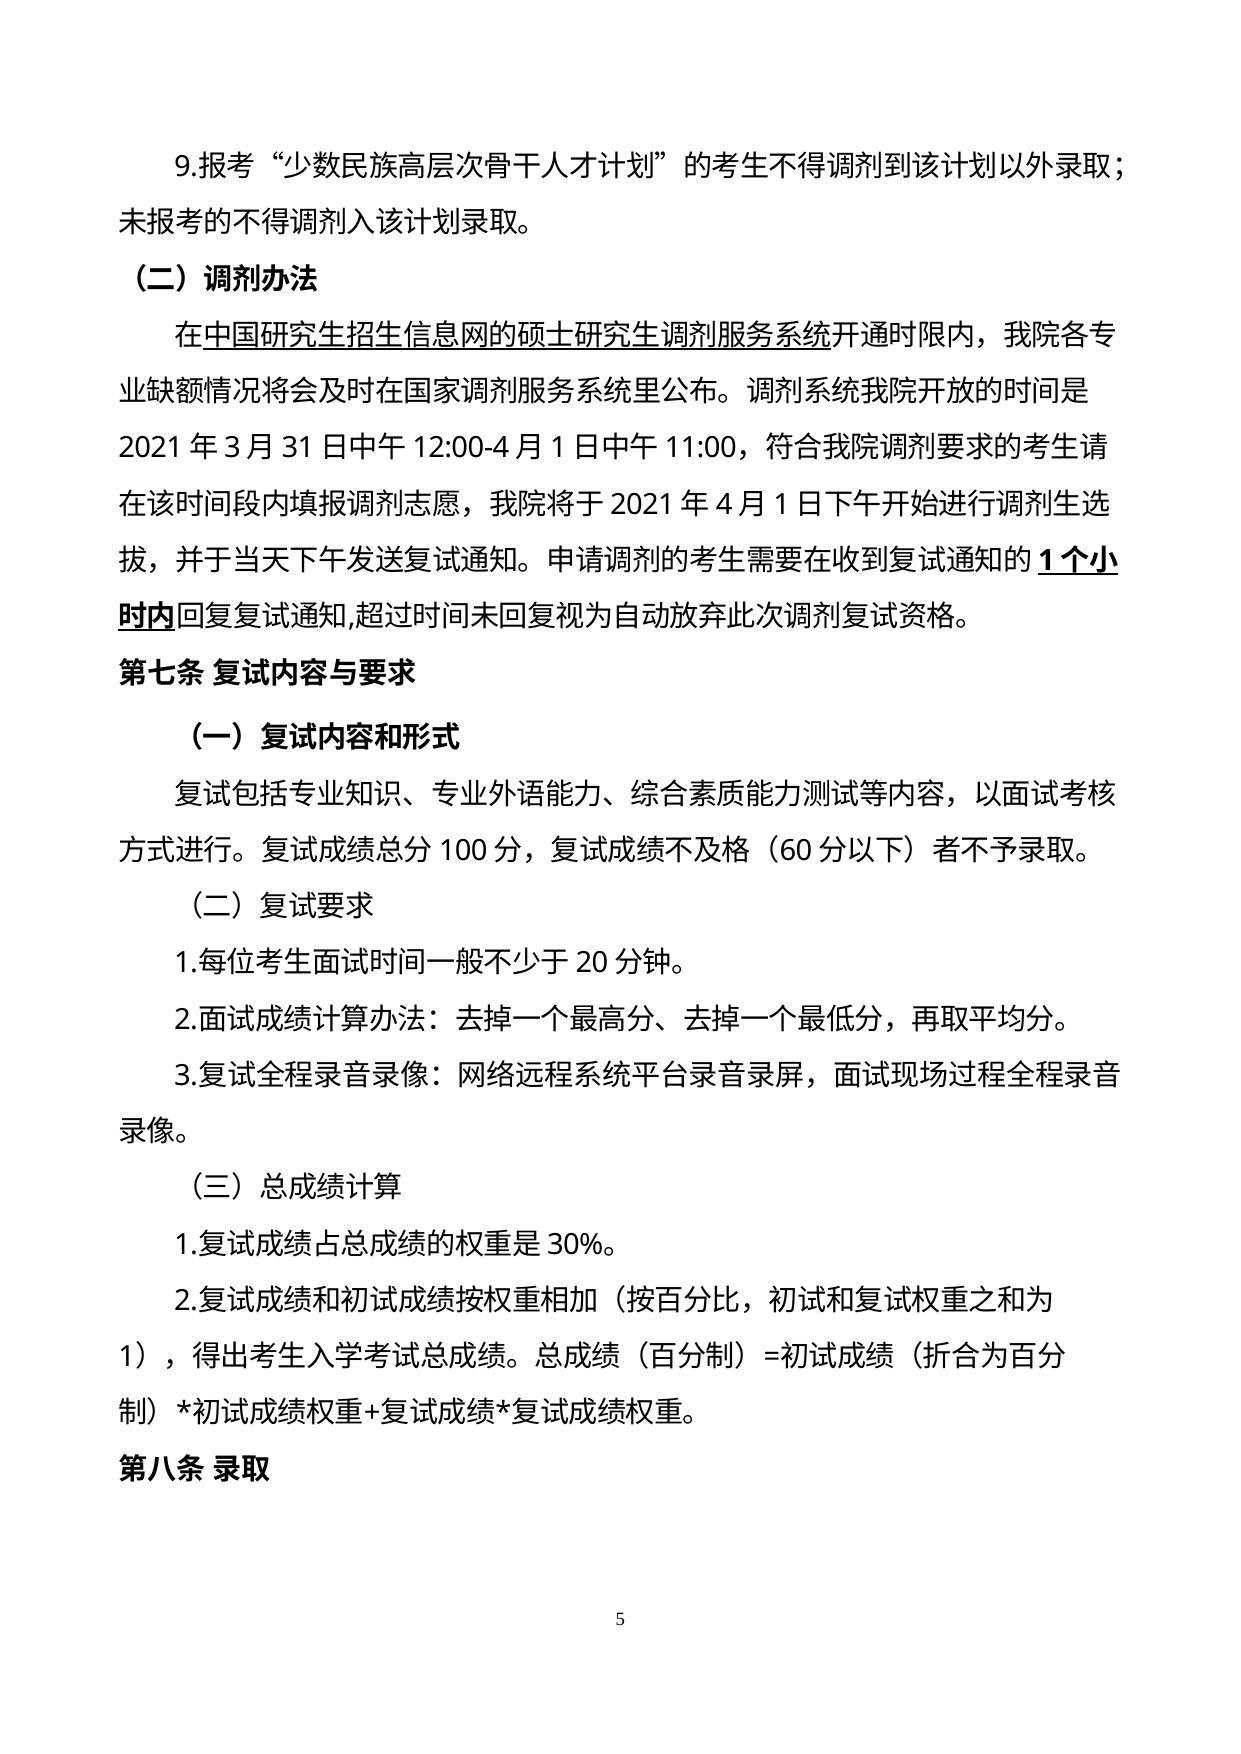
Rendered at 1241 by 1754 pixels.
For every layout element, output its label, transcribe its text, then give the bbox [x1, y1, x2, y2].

text 9.报考“少数民族高层次骨干人才计划”的考生不得调剂到该计划以外录取；未报考的不得调剂入该计划录取。 [118, 132, 1122, 244]
text （三）总成绩计算 [118, 1153, 1122, 1209]
text 在中国研究生招生信息网的硕士研究生调剂服务系统开通时限内，我院各专业缺额情况将会及时在国家调剂服务系统里公布。调剂系统我院开放的时间是2021年3月31日中午12:00-4月1日中午11:00，符合我院调剂要求的考生请在该时间段内填报调剂志愿，我院将于2021年4月1日下午开始进行调剂生选拔，并于当天下午发送复试通知。申请调剂的考生需要在收到复试通知的1个小时内回复复试通知,超过时间未回复视为自动放弃此次调剂复试资格。 [118, 300, 1122, 638]
text 复试包括专业知识、专业外语能力、综合素质能力测试等内容，以面试考核方式进行。复试成绩总分100分，复试成绩不及格（60分以下）者不予录取。 [118, 759, 1122, 872]
text 第八条 录取 [118, 1434, 1122, 1499]
text 2.面试成绩计算办法：去掉一个最高分、去掉一个最低分，再取平均分。 [118, 984, 1122, 1040]
text （二）调剂办法 [118, 244, 1122, 300]
text （二）复试要求 [118, 872, 1122, 928]
text 1.复试成绩占总成绩的权重是30%。 [118, 1209, 1122, 1265]
text （一）复试内容和形式 [118, 703, 1122, 759]
text 1.每位考生面试时间一般不少于20分钟。 [118, 928, 1122, 984]
text 2.复试成绩和初试成绩按权重相加（按百分比，初试和复试权重之和为1），得出考生入学考试总成绩。总成绩（百分制）=初试成绩（折合为百分制）*初试成绩权重+复试成绩*复试成绩权重。 [118, 1265, 1122, 1434]
text 3.复试全程录音录像：网络远程系统平台录音录屏，面试现场过程全程录音录像。 [118, 1040, 1122, 1153]
text 第七条 复试内容与要求 [118, 638, 1122, 703]
